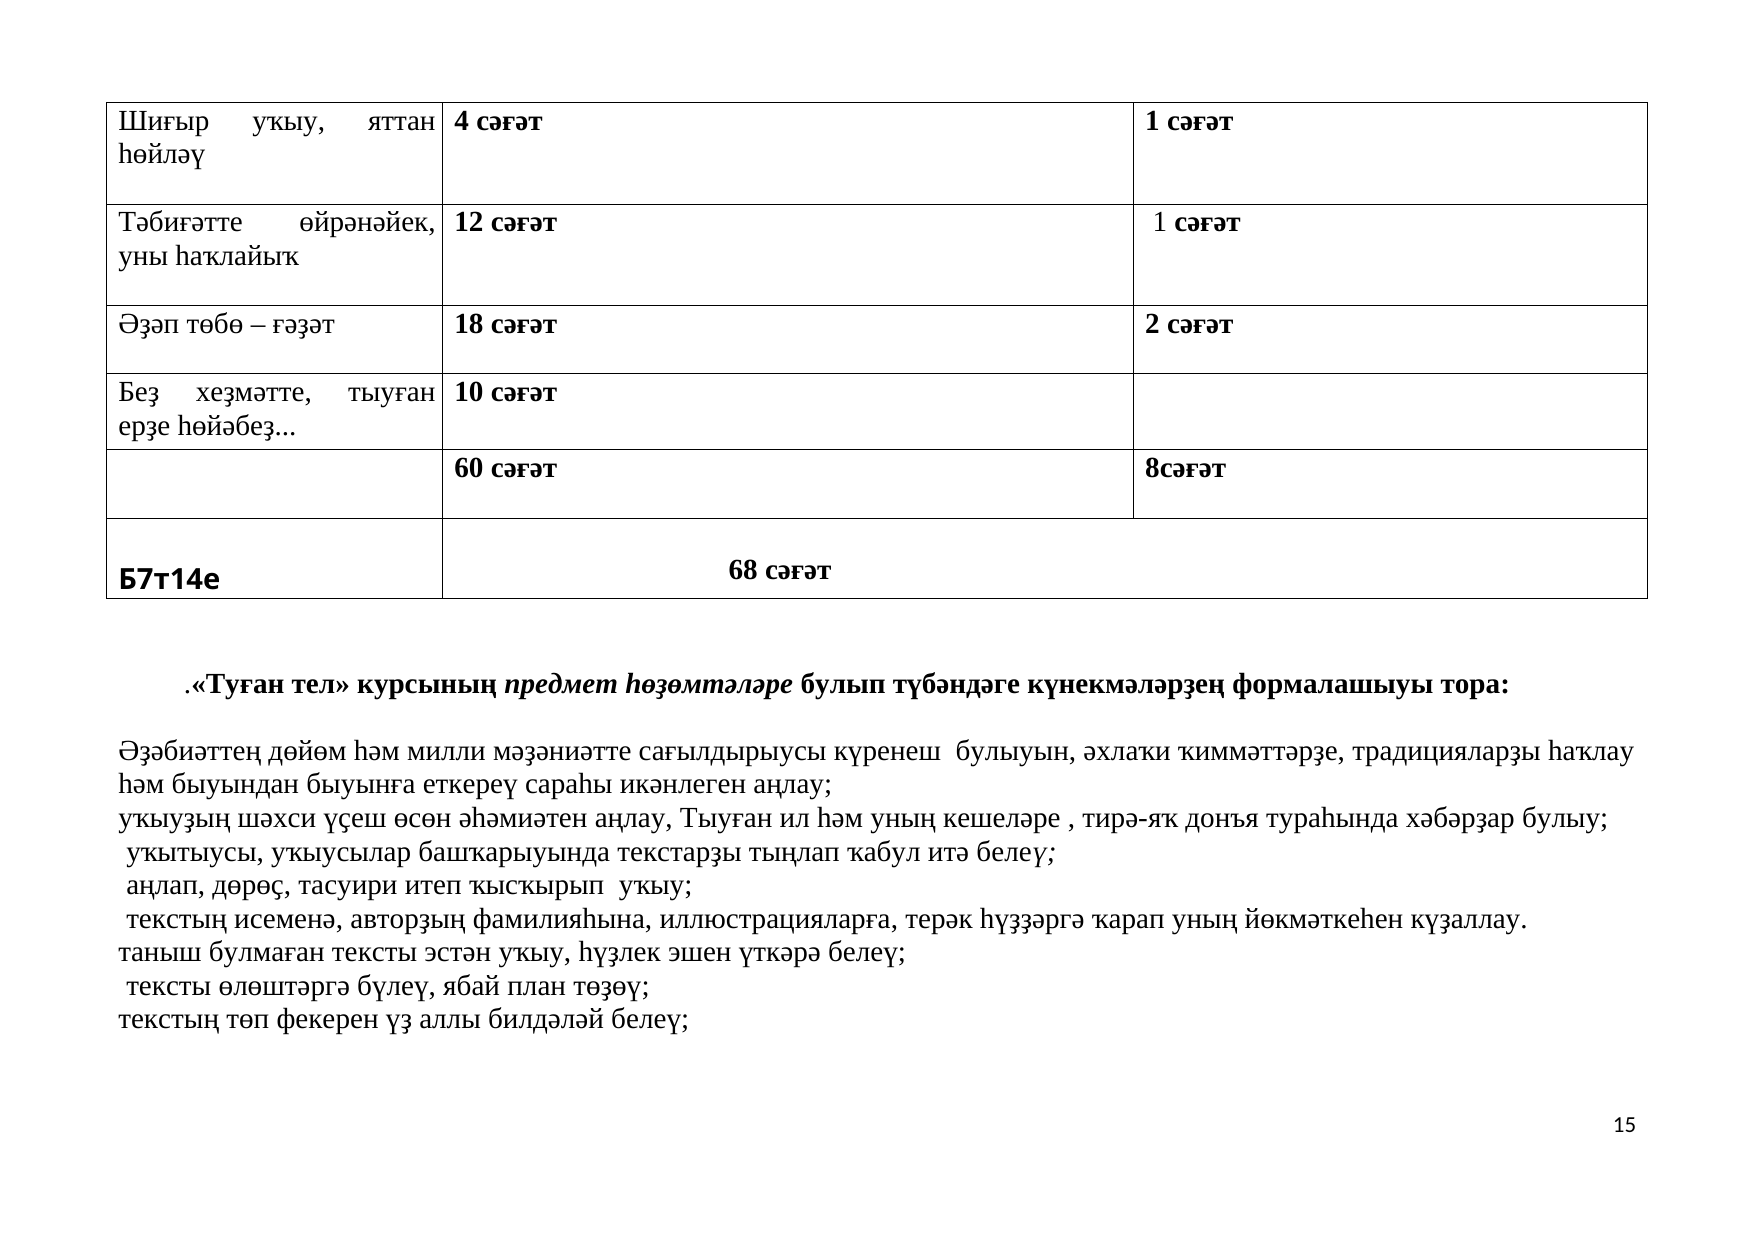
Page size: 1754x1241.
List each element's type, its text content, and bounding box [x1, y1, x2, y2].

table_cell 8сәғәт [1134, 450, 1647, 517]
text тексты өлөштәргә бүлеү, ябай план төҙөү; [126, 968, 1636, 1001]
table_cell Шиғыр уҡыу, яттан һөйләү [107, 103, 442, 203]
table_cell 2 сәғәт [1134, 306, 1647, 373]
table_cell 18 сәғәт [443, 306, 1133, 373]
table_cell Беҙ хеҙмәтте, тыуған ерҙе һөйәбеҙ... [107, 374, 442, 449]
table_cell 10 сәғәт [443, 374, 1133, 449]
table_cell Б7т14е [107, 519, 442, 598]
text таныш булмаған тексты эстән уҡыу, һүҙлек эшен үткәрә белеү; [118, 934, 1636, 968]
table_cell 1 сәғәт [1134, 103, 1647, 203]
text уҡытыусы, уҡыусылар башҡарыуында текстарҙы тыңлап ҡабул итә белеү; [126, 834, 1636, 867]
table_cell Тәбиғәтте өйрәнәйек, уны һаҡлайыҡ [107, 205, 442, 305]
text .«Туған тел» курсының предмет һөҙөмтәләре булып түбәндәге күнекмәләрҙең формалашыуы тора: [118, 666, 1636, 699]
text уҡыуҙың шәхси үҫеш өсөн әһәмиәтен аңлау, Тыуған ил һәм уның кешеләре , тирә-яҡ донъя тураһында хәбәрҙар булыу; [118, 800, 1636, 834]
table_cell 12 сәғәт [443, 205, 1133, 305]
text Әҙәбиәттең дөйөм һәм милли мәҙәниәтте сағылдырыусы күренеш булыуын, әхлаҡи ҡиммәттәрҙе, традицияларҙы һаҡлау һәм быуындан быуынға еткереү сараһы икәнлеген аңлау; [118, 733, 1636, 800]
table_cell 4 сәғәт [443, 103, 1133, 203]
table_cell [1134, 374, 1647, 449]
text аңлап, дөрөҫ, тасуири итеп ҡысҡырып уҡыу; [126, 867, 1636, 901]
table_cell 1 сәғәт [1134, 205, 1647, 305]
table_cell 60 сәғәт [443, 450, 1133, 517]
table_cell [107, 450, 442, 517]
table_cell 68 сәғәт [443, 519, 1647, 598]
text текстың исеменә, авторҙың фамилияһына, иллюстрацияларға, терәк һүҙҙәргә ҡарап уның йөкмәткеһен күҙаллау. [126, 901, 1636, 934]
table_cell Әҙәп төбө – ғәҙәт [107, 306, 442, 373]
text текстың төп фекерен үҙ аллы билдәләй белеү; [118, 1001, 1636, 1035]
